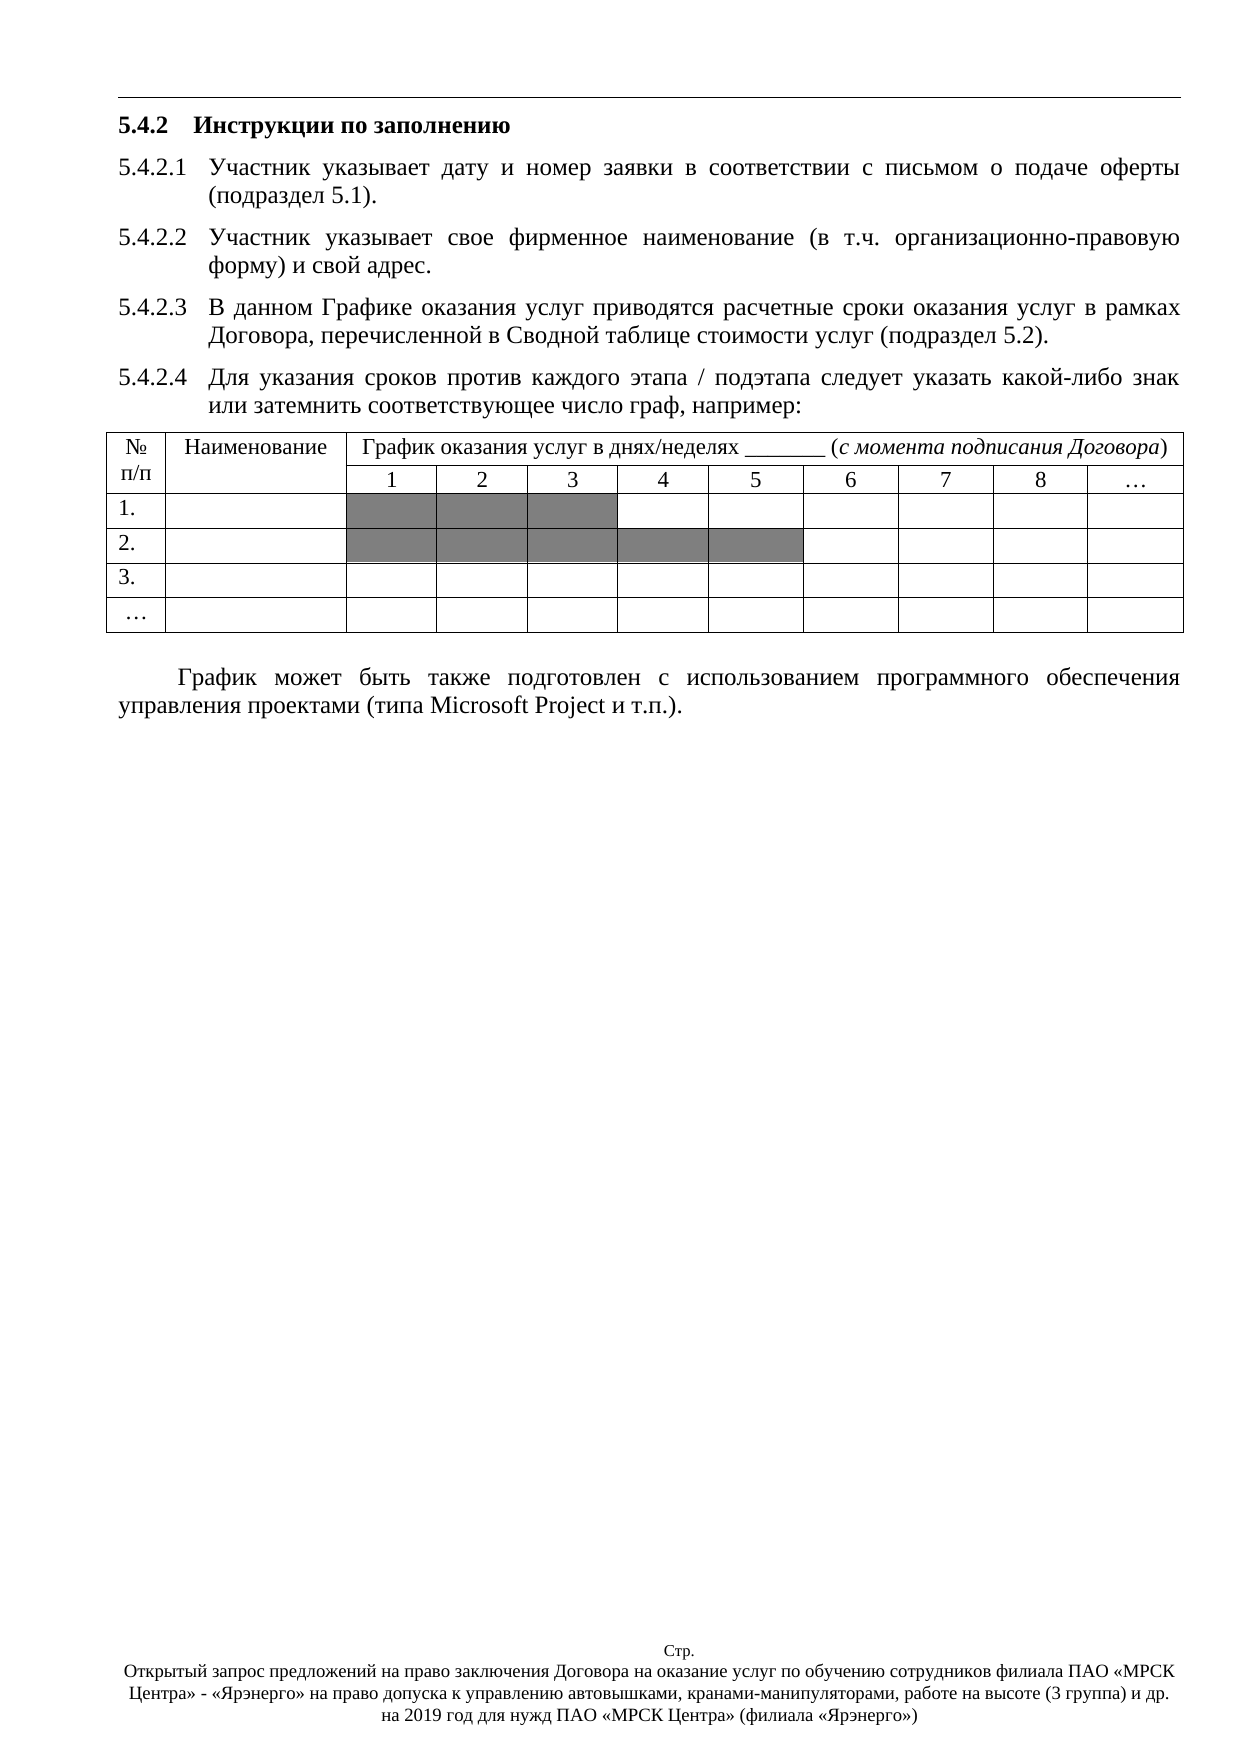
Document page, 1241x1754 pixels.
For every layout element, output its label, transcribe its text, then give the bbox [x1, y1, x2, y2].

list Участник указывает дату и номер заявки в соответствии с письмом о подаче оферты (подраздел 5.1). [118, 152, 1181, 209]
table_cell 3 [528, 466, 617, 493]
table_cell [994, 494, 1087, 528]
table_header Наименование [166, 433, 346, 493]
table_cell [618, 598, 708, 632]
table_cell [528, 494, 617, 528]
table_cell [107, 564, 165, 597]
table_cell … [107, 598, 165, 632]
list Для указания сроков против каждого этапа / подэтапа следует указать какой-либо знак или затемнить соответствующее число граф, например: [118, 362, 1181, 419]
table_cell 8 [994, 466, 1087, 493]
table_cell [709, 564, 803, 597]
table_cell [1088, 598, 1183, 632]
table_cell 4 [618, 466, 708, 493]
table_cell [994, 529, 1087, 562]
table_cell [347, 494, 436, 528]
subtitle Инструкции по заполнению [118, 111, 1181, 139]
list Участник указывает свое фирменное наименование (в т.ч. организационно-правовую форму) и свой адрес. [118, 222, 1181, 279]
table_cell [107, 494, 165, 528]
table_header График оказания услуг в днях/неделях _______ (с момента подписания Договора) [347, 433, 1183, 465]
table_cell [347, 598, 436, 632]
table_cell [166, 598, 346, 632]
table_cell [528, 598, 617, 632]
table_cell [166, 494, 346, 528]
table_cell [107, 529, 165, 562]
list В данном Графике оказания услуг приводятся расчетные сроки оказания услуг в рамках Договора, перечисленной в Сводной таблице стоимости услуг (подраздел 5.2). [118, 292, 1181, 349]
table_cell [804, 564, 898, 597]
table_cell [709, 529, 803, 562]
table_cell [166, 564, 346, 597]
table_cell [437, 494, 527, 528]
table_cell [804, 529, 898, 562]
text График может быть также подготовлен с использованием программного обеспечения управления проектами (типа Microsoft Project и т.п.). [118, 662, 1181, 719]
table_cell … [1088, 466, 1183, 493]
table_cell [618, 529, 708, 562]
table_cell [618, 494, 708, 528]
table_cell [899, 564, 993, 597]
table_cell [1088, 529, 1183, 562]
table_cell 2 [437, 466, 527, 493]
table_cell [618, 564, 708, 597]
table_cell [528, 564, 617, 597]
table_header № п/п [107, 433, 165, 493]
table_cell [1088, 564, 1183, 597]
table_cell [437, 564, 527, 597]
table_cell [437, 598, 527, 632]
table_cell [437, 529, 527, 562]
table_cell [166, 529, 346, 562]
table_cell [899, 598, 993, 632]
table_cell [1088, 494, 1183, 528]
table_cell 6 [804, 466, 898, 493]
table_cell [994, 564, 1087, 597]
table_cell 5 [709, 466, 803, 493]
table_cell 1 [347, 466, 436, 493]
table_cell [347, 564, 436, 597]
table_cell [994, 598, 1087, 632]
table_cell [347, 529, 436, 562]
table_cell 7 [899, 466, 993, 493]
table_cell [709, 494, 803, 528]
table_cell [709, 598, 803, 632]
table_cell [528, 529, 617, 562]
table_cell [804, 494, 898, 528]
table_cell [804, 598, 898, 632]
table_cell [899, 529, 993, 562]
table_cell [899, 494, 993, 528]
